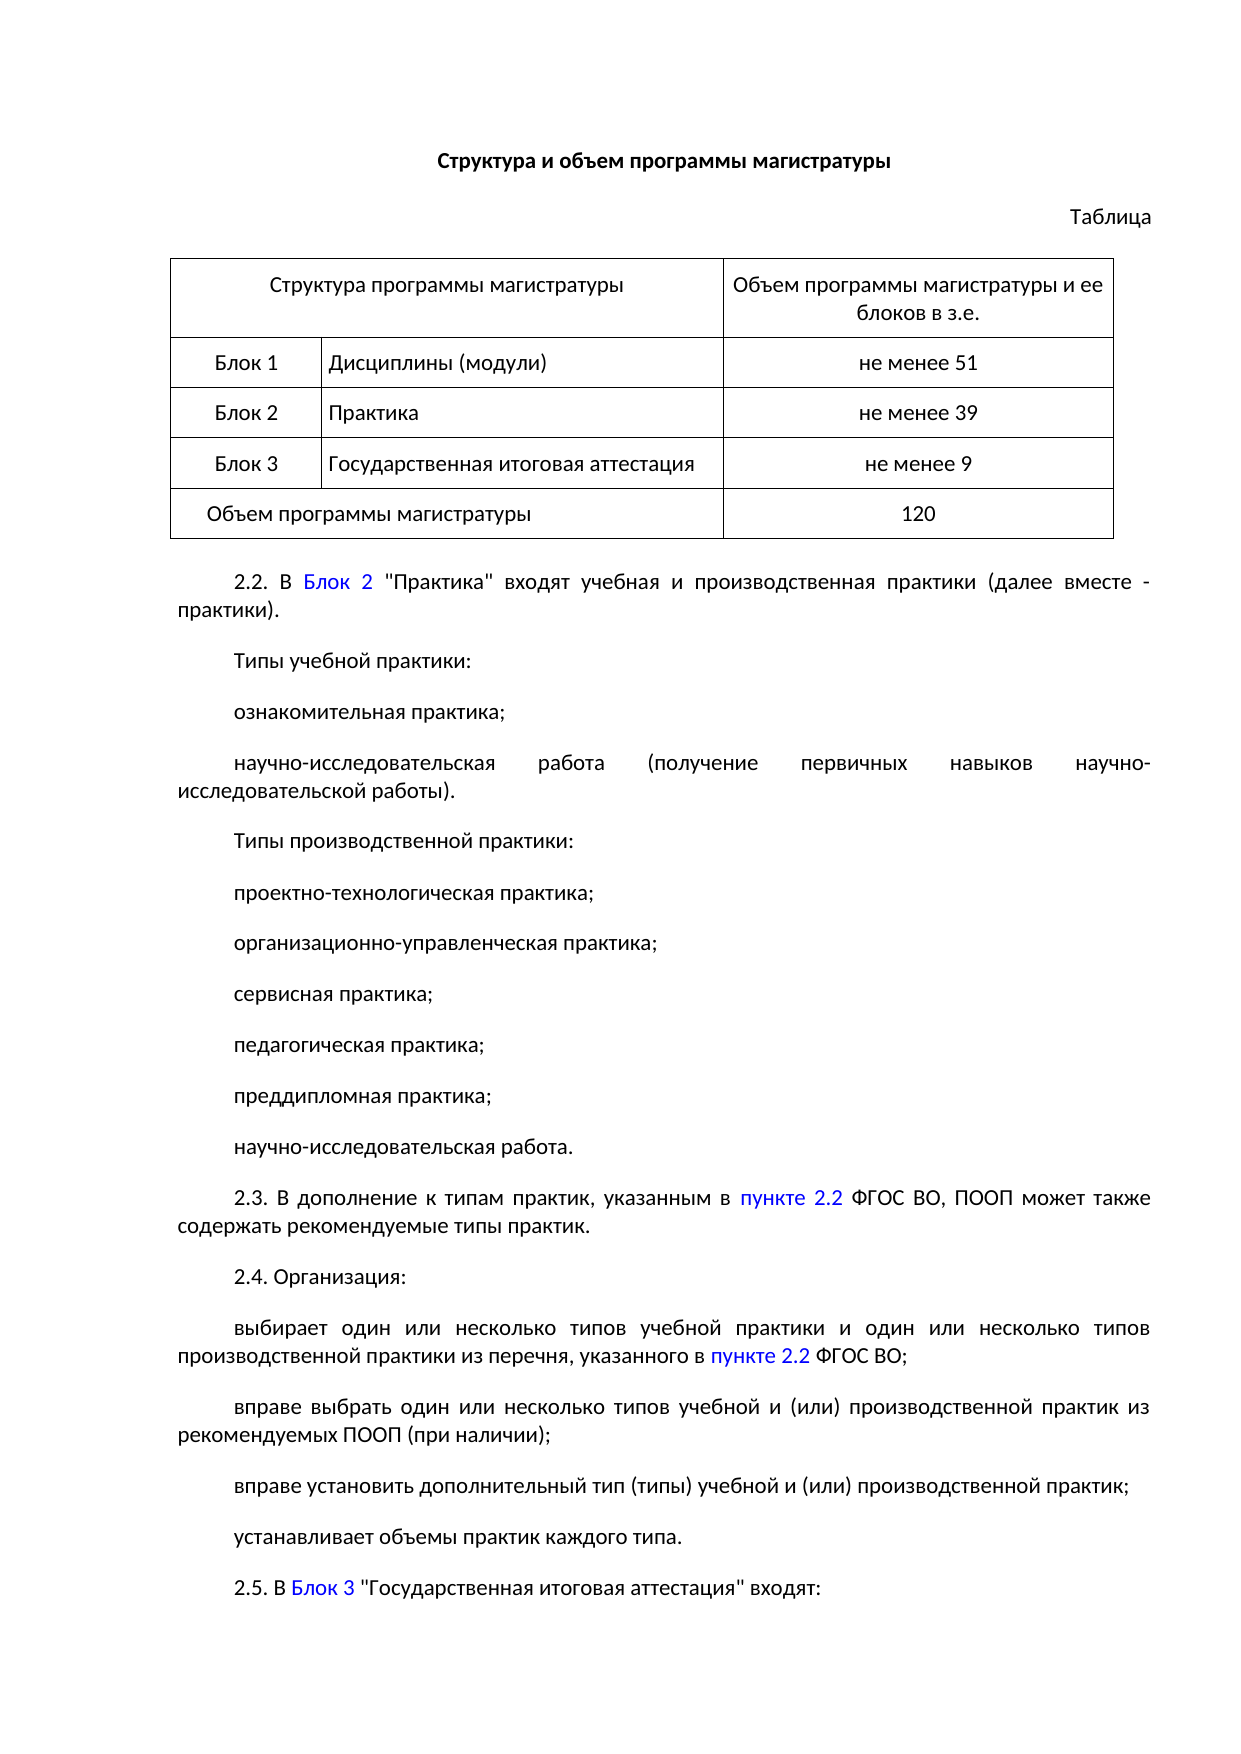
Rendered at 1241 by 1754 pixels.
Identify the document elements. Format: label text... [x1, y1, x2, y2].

text научно-исследовательская работа (получение первичных навыков научно-исследовательской работы). [177, 748, 1152, 804]
text вправе установить дополнительный тип (типы) учебной и (или) производственной практик; [177, 1471, 1152, 1499]
text 2.2. В Блок 2 "Практика" входят учебная и производственная практики (далее вместе - практики). [177, 567, 1152, 623]
table_cell Дисциплины (модули) [322, 338, 723, 387]
text организационно-управленческая практика; [177, 928, 1152, 957]
text Таблица [177, 202, 1152, 230]
table_header Структура программы магистратуры [171, 259, 723, 337]
title Структура и объем программы магистратуры [177, 146, 1152, 174]
text ознакомительная практика; [177, 697, 1152, 725]
table_cell не менее 51 [724, 338, 1113, 387]
text научно-исследовательская работа. [177, 1132, 1152, 1160]
text вправе выбрать один или несколько типов учебной и (или) производственной практик из рекомендуемых ПООП (при наличии); [177, 1392, 1152, 1448]
text проектно-технологическая практика; [177, 878, 1152, 906]
table_header Объем программы магистратуры и ее блоков в з.е. [724, 259, 1113, 337]
text 2.4. Организация: [177, 1262, 1152, 1290]
table_cell не менее 9 [724, 438, 1113, 487]
text Типы производственной практики: [177, 827, 1152, 855]
text преддипломная практика; [177, 1081, 1152, 1109]
text сервисная практика; [177, 979, 1152, 1007]
text устанавливает объемы практик каждого типа. [177, 1522, 1152, 1550]
table_cell не менее 39 [724, 388, 1113, 437]
text 2.3. В дополнение к типам практик, указанным в пункте 2.2 ФГОС ВО, ПООП может также содержать рекомендуемые типы практик. [177, 1183, 1152, 1239]
text выбирает один или несколько типов учебной практики и один или несколько типов производственной практики из перечня, указанного в пункте 2.2 ФГОС ВО; [177, 1313, 1152, 1369]
text Типы учебной практики: [177, 646, 1152, 674]
table_cell Блок 2 [171, 388, 321, 437]
table_cell Объем программы магистратуры [171, 489, 723, 538]
table_cell Блок 3 [171, 438, 321, 487]
table_cell Блок 1 [171, 338, 321, 387]
table_cell Государственная итоговая аттестация [322, 438, 723, 487]
table_cell 120 [724, 489, 1113, 538]
table_cell Практика [322, 388, 723, 437]
text педагогическая практика; [177, 1030, 1152, 1058]
text 2.5. В Блок 3 "Государственная итоговая аттестация" входят: [177, 1573, 1152, 1601]
